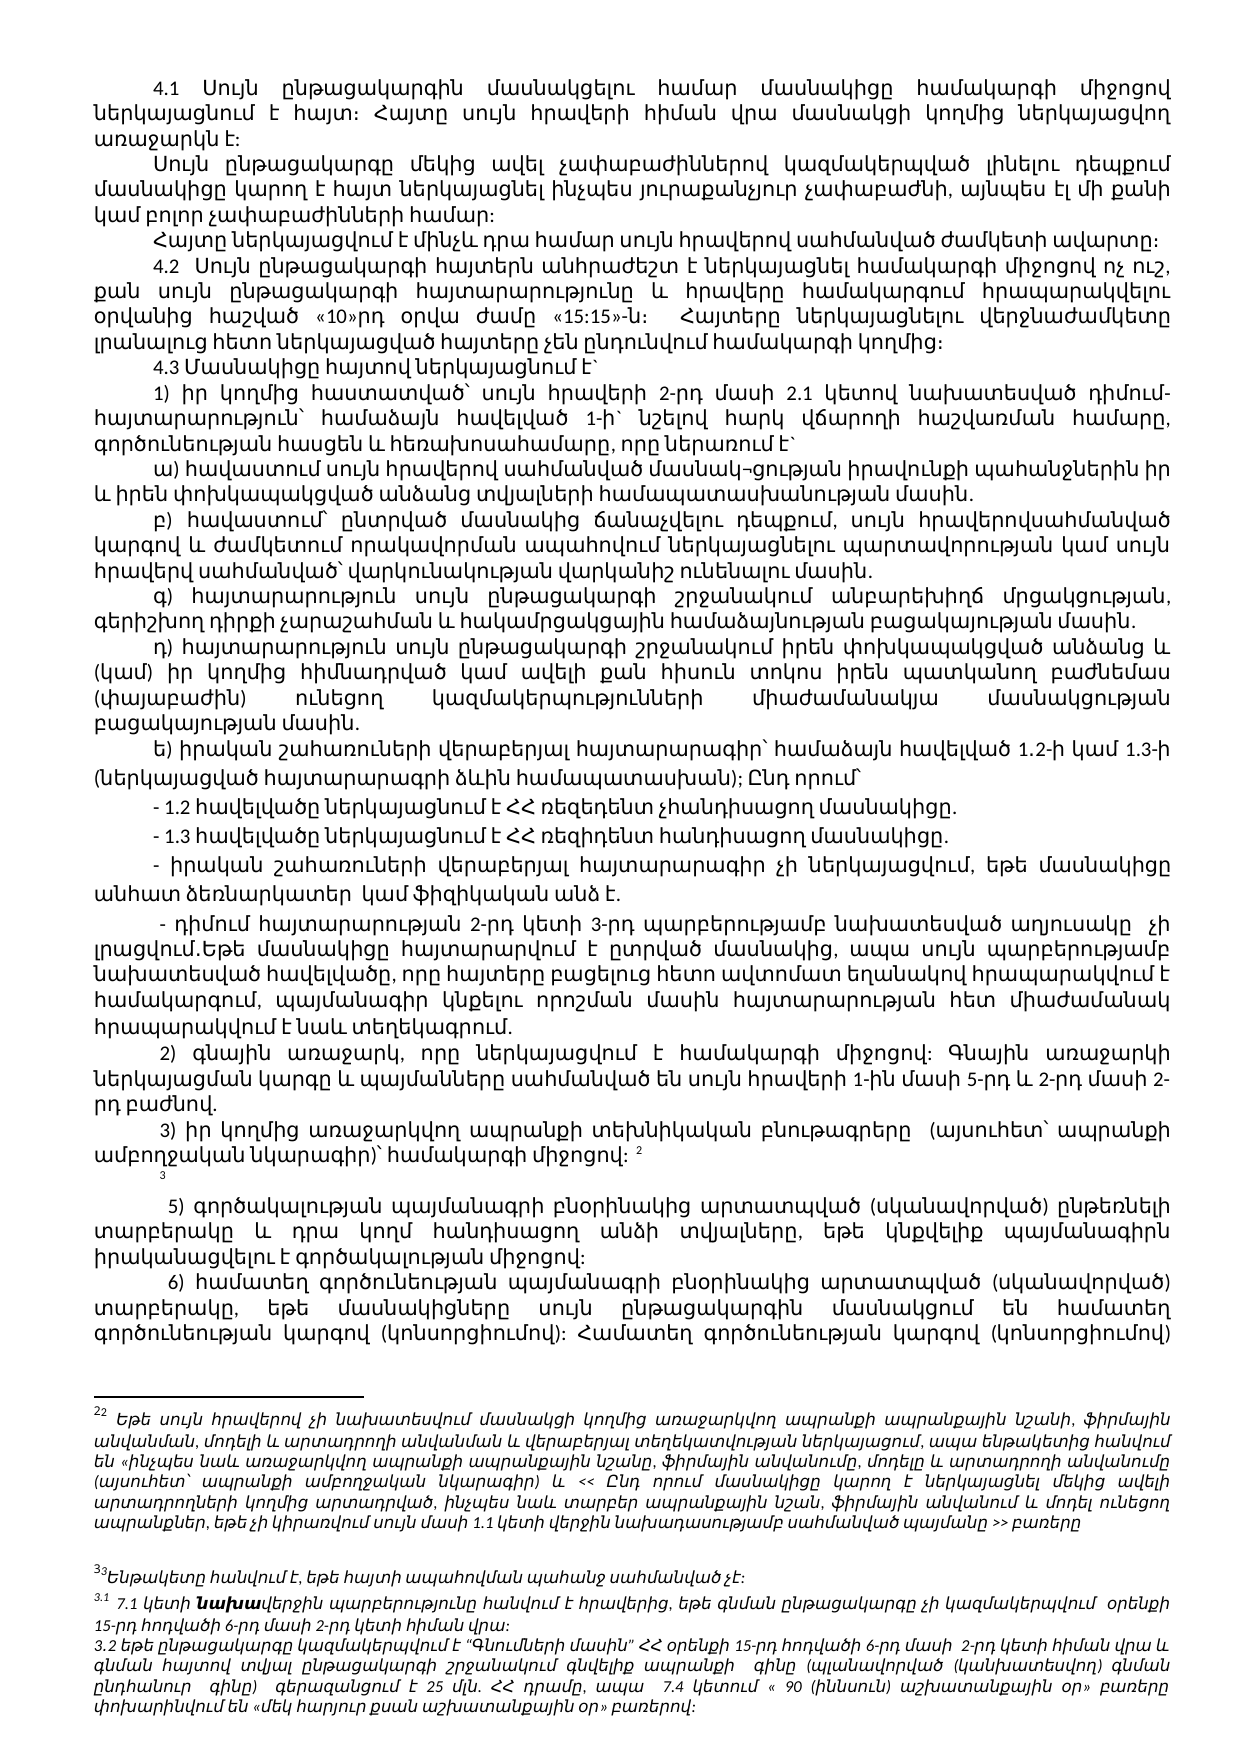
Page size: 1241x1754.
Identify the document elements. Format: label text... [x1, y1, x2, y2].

text ե) իրական շահառուների վերաբերյալ հայտարարագիր՝ համաձայն հավելված 1․2-ի կամ 1.3-ի (ներկայացված հայտարարագրի ձևին համապատասխան); Ընդ որում՝ [94, 736, 1171, 790]
text գ) հայտարարություն սույն ընթացակարգի շրջանակում անբարեխիղճ մրցակցության, գերիշխող դիրքի չարաշահման և հակամրցակցային համաձայնության բացակայության մասին. [94, 583, 1171, 634]
text Հայտը ներկայացվում է մինչև դրա համար սույն հրավերով սահմանված ժամկետի ավարտը։ [94, 227, 1171, 253]
text 4.2 Սույն ընթացակարգի հայտերն անհրաժեշտ է ներկայացնել համակարգի միջոցով ոչ ուշ, քան սույն ընթացակարգի հայտարարությունը և հրավերը համակարգում հրապարակվելու օրվանից հաշված «10»րդ օրվա ժամը «15:15»-ն։ Հայտերը ներկայացնելու վերջնաժամկետը լրանալուց հետո ներկայացված հայտերը չեն ընդունվում համակարգի կողմից։ [94, 253, 1171, 354]
text 4.1 Սույն ընթացակարգին մասնակցելու համար մասնակիցը համակարգի միջոցով ներկայացնում է հայտ։ Հայտը սույն հրավերի հիման վրա մասնակցի կողմից ներկայացվող առաջարկն է: [94, 75, 1171, 151]
text 3 [94, 1168, 1171, 1193]
text - իրական շահառուների վերաբերյալ հայտարարագիր չի ներկայացվում, եթե մասնակիցը անհատ ձեռնարկատեր կամ ֆիզիկական անձ է. [94, 852, 1171, 907]
text 4.3 Մասնակիցը հայտով ներկայացնում է` [94, 354, 1171, 380]
text - 1.3 հավելվածը ներկայացնում է ՀՀ ռեզիդենտ հանդիսացող մասնակիցը. [94, 823, 1171, 849]
text դ) հայտարարություն սույն ընթացակարգի շրջանակում իրեն փոխկապակցված անձանց և (կամ) իր կողմից հիմնադրված կամ ավելի քան հիսուն տոկոս իրեն պատկանող բաժնեմաս (փայաբաժին) ունեցող կազմակերպությունների միաժամանակյա մասնակցության բացակայության մասին. [94, 634, 1171, 736]
text 1) իր կողմից հաստատված՝ սույն հրավերի 2-րդ մասի 2.1 կետով նախատեսված դիմում-հայտարարություն՝ համաձայն հավելված 1-ի` նշելով հարկ վճարողի հաշվառման համարը, գործունեության հասցեն և հեռախոսահամարը, որը ներառում է` [94, 380, 1171, 456]
text 5) գործակալության պայմանագրի բնօրինակից արտատպված (սկանավորված) ընթեռնելի տարբերակը և դրա կողմ հանդիսացող անձի տվյալները, եթե կնքվելիք պայմանագիրն իրականացվելու է գործակալության միջոցով: [94, 1193, 1171, 1269]
text - դիմում հայտարարության 2-րդ կետի 3-րդ պարբերությամբ նախատեսված աղյուսակը չի լրացվում․Եթե մասնակիցը հայտարարվում է ըտրված մասնակից, ապա սույն պարբերությամբ նախատեսված հավելվածը, որը հայտերը բացելուց հետո ավտոմատ եղանակով հրապարակվում է համակարգում, պայմանագիր կնքելու որոշման մասին հայտարարության հետ միաժամանակ հրապարակվում է նաև տեղեկագրում. [94, 911, 1171, 1041]
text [94, 1269, 1171, 1346]
text բ) հավաստում՝ ընտրված մասնակից ճանաչվելու դեպքում, սույն հրավերովսահմանված կարգով և ժամկետում որակավորման ապահովում ներկայացնելու պարտավորության կամ սույն հրավերվ սահմանված՝ վարկունակության վարկանիշ ունենալու մասին. [94, 507, 1171, 583]
text 2) գնային առաջարկ, որը ներկայացվում է համակարգի միջոցով: Գնային առաջարկի ներկայացման կարգը և պայմանները սահմանված են սույն հրավերի 1-ին մասի 5-րդ և 2-րդ մասի 2-րդ բաժնով. [94, 1041, 1171, 1117]
text Սույն ընթացակարգը մեկից ավել չափաբաժիններով կազմակերպված լինելու դեպքում մասնակիցը կարող է հայտ ներկայացնել ինչպես յուրաքանչյուր չափաբաժնի, այնպես էլ մի քանի կամ բոլոր չափաբաժինների համար: [94, 151, 1171, 227]
text 3) իր կողմից առաջարկվող ապրանքի տեխնիկական բնութագրերը (այսուհետ՝ ապրանքի ամբողջական նկարագիր)՝ համակարգի միջոցով: 2 [94, 1117, 1171, 1168]
text ա) հավաստում սույն հրավերով սահմանված մասնակ¬ցության իրավունքի պահանջներին իր և իրեն փոխկապակցված անձանց տվյալների համապատասխանության մասին. [94, 456, 1171, 507]
text - 1.2 հավելվածը ներկայացնում է ՀՀ ռեզեդենտ չհանդիսացող մասնակիցը. [94, 794, 1171, 819]
